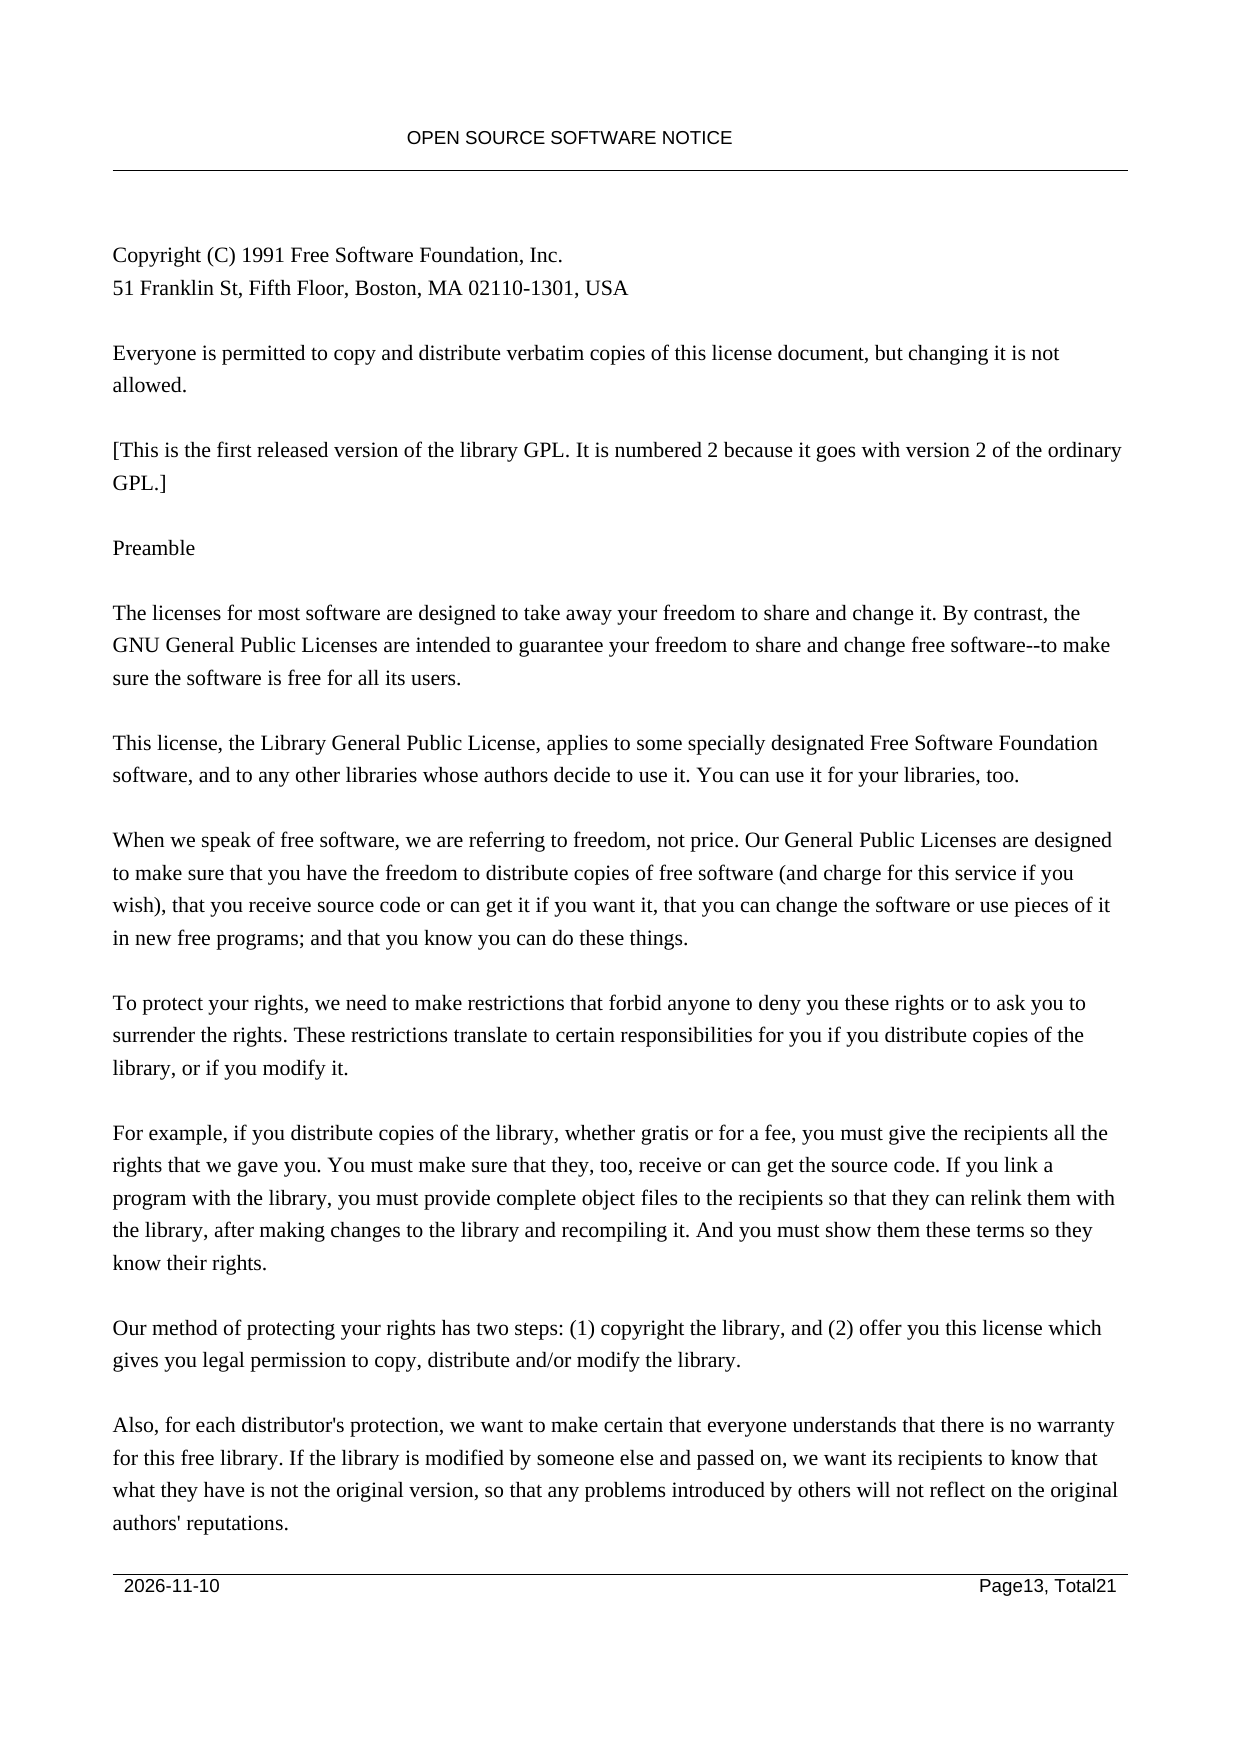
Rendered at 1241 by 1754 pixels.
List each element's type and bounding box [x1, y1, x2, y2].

text [112, 206, 1128, 1539]
